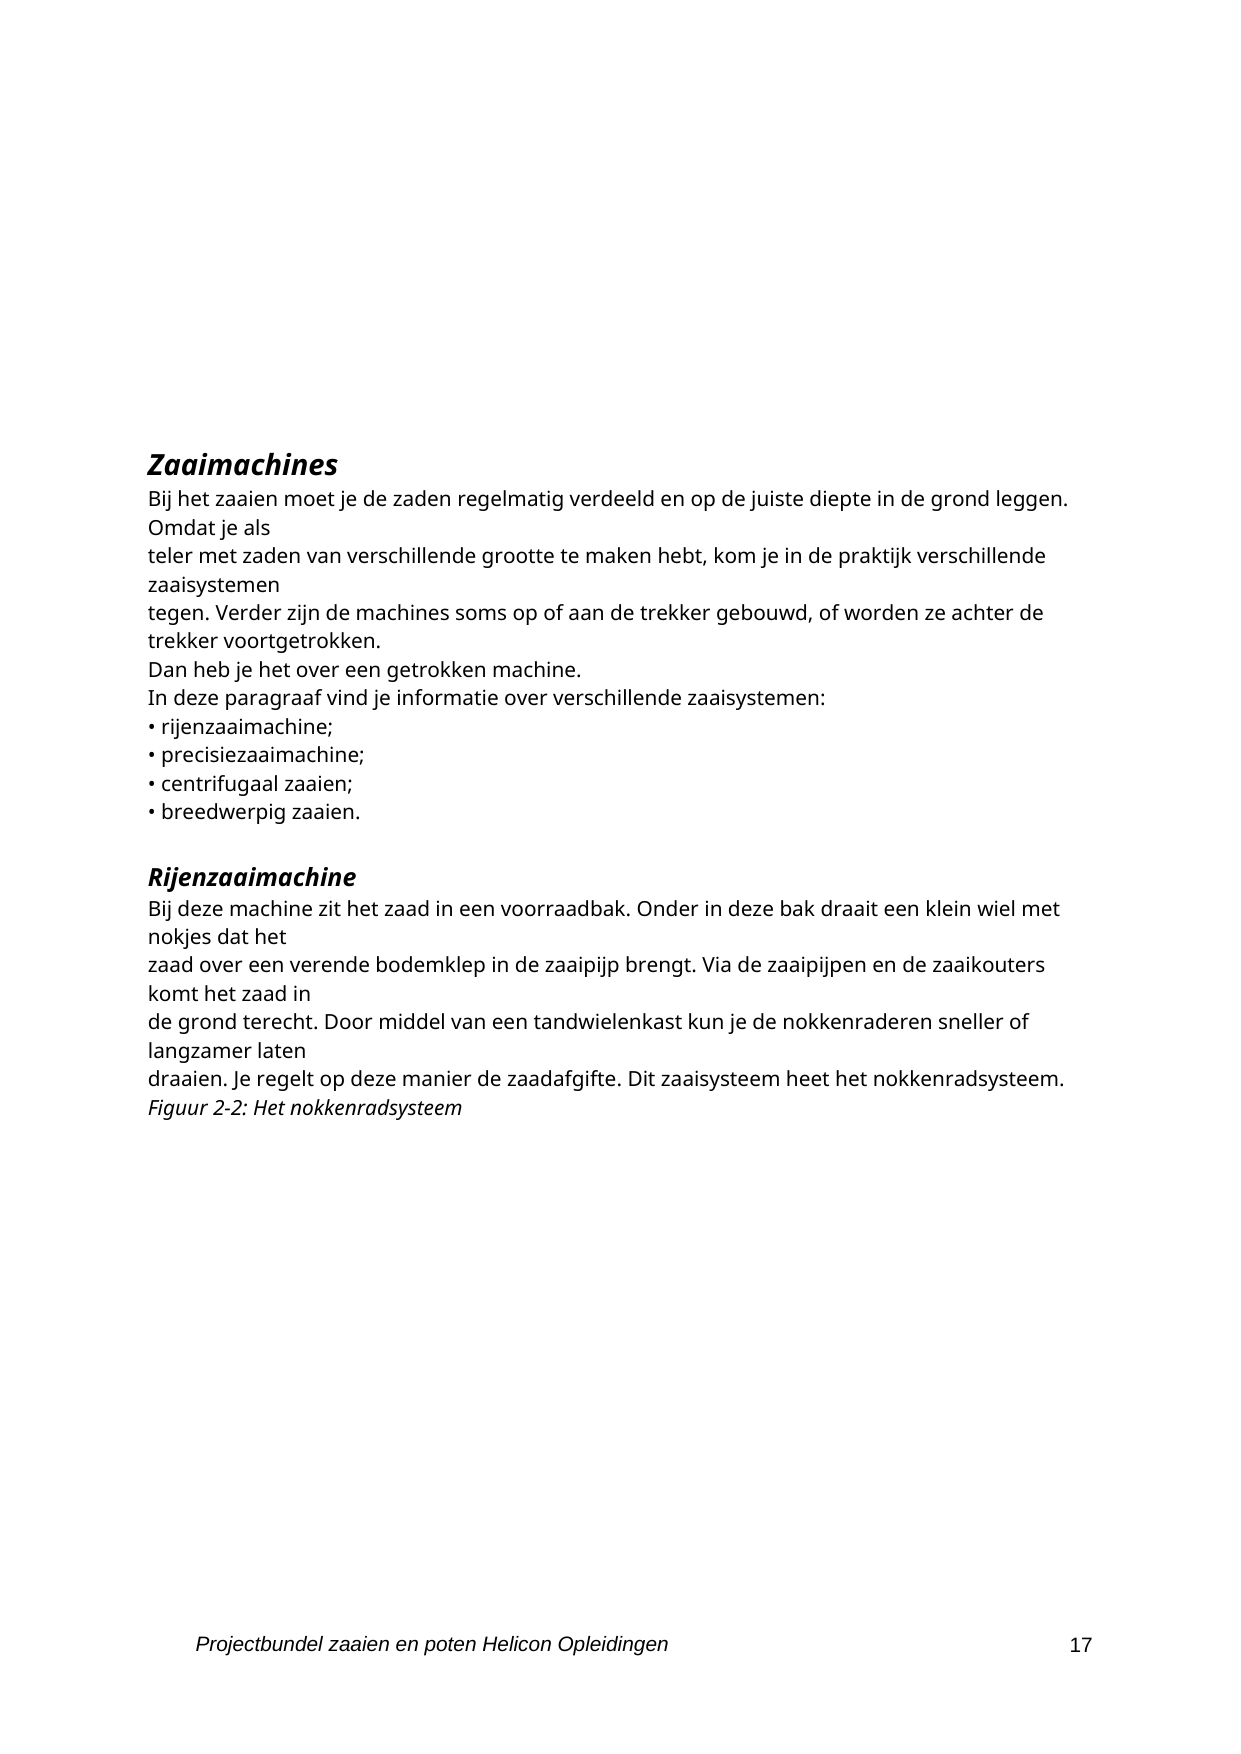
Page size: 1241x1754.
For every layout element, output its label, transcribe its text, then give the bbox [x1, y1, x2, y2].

text Zaaimachines [148, 445, 1093, 484]
text • breedwerpig zaaien. [148, 797, 1093, 826]
text de grond terecht. Door middel van een tandwielenkast kun je de nokkenraderen sneller of langzamer laten [148, 1007, 1093, 1064]
text • precisiezaaimachine; [148, 740, 1093, 769]
text Bij het zaaien moet je de zaden regelmatig verdeeld en op de juiste diepte in de grond leggen. Omdat je als [148, 484, 1093, 541]
text teler met zaden van verschillende grootte te maken hebt, kom je in de praktijk verschillende zaaisystemen [148, 541, 1093, 598]
text Rijenzaaimachine [148, 860, 1093, 894]
text Figuur 2-2: Het nokkenradsysteem [148, 1093, 1093, 1121]
text draaien. Je regelt op deze manier de zaadafgifte. Dit zaaisysteem heet het nokkenradsysteem. [148, 1064, 1093, 1093]
text Bij deze machine zit het zaad in een voorraadbak. Onder in deze bak draait een klein wiel met nokjes dat het [148, 894, 1093, 951]
text In deze paragraaf vind je informatie over verschillende zaaisystemen: [148, 683, 1093, 712]
text zaad over een verende bodemklep in de zaaipijp brengt. Via de zaaipijpen en de zaaikouters komt het zaad in [148, 951, 1093, 1007]
text Dan heb je het over een getrokken machine. [148, 655, 1093, 683]
text • rijenzaaimachine; [148, 712, 1093, 740]
text • centrifugaal zaaien; [148, 769, 1093, 797]
text tegen. Verder zijn de machines soms op of aan de trekker gebouwd, of worden ze achter de trekker voortgetrokken. [148, 598, 1093, 655]
